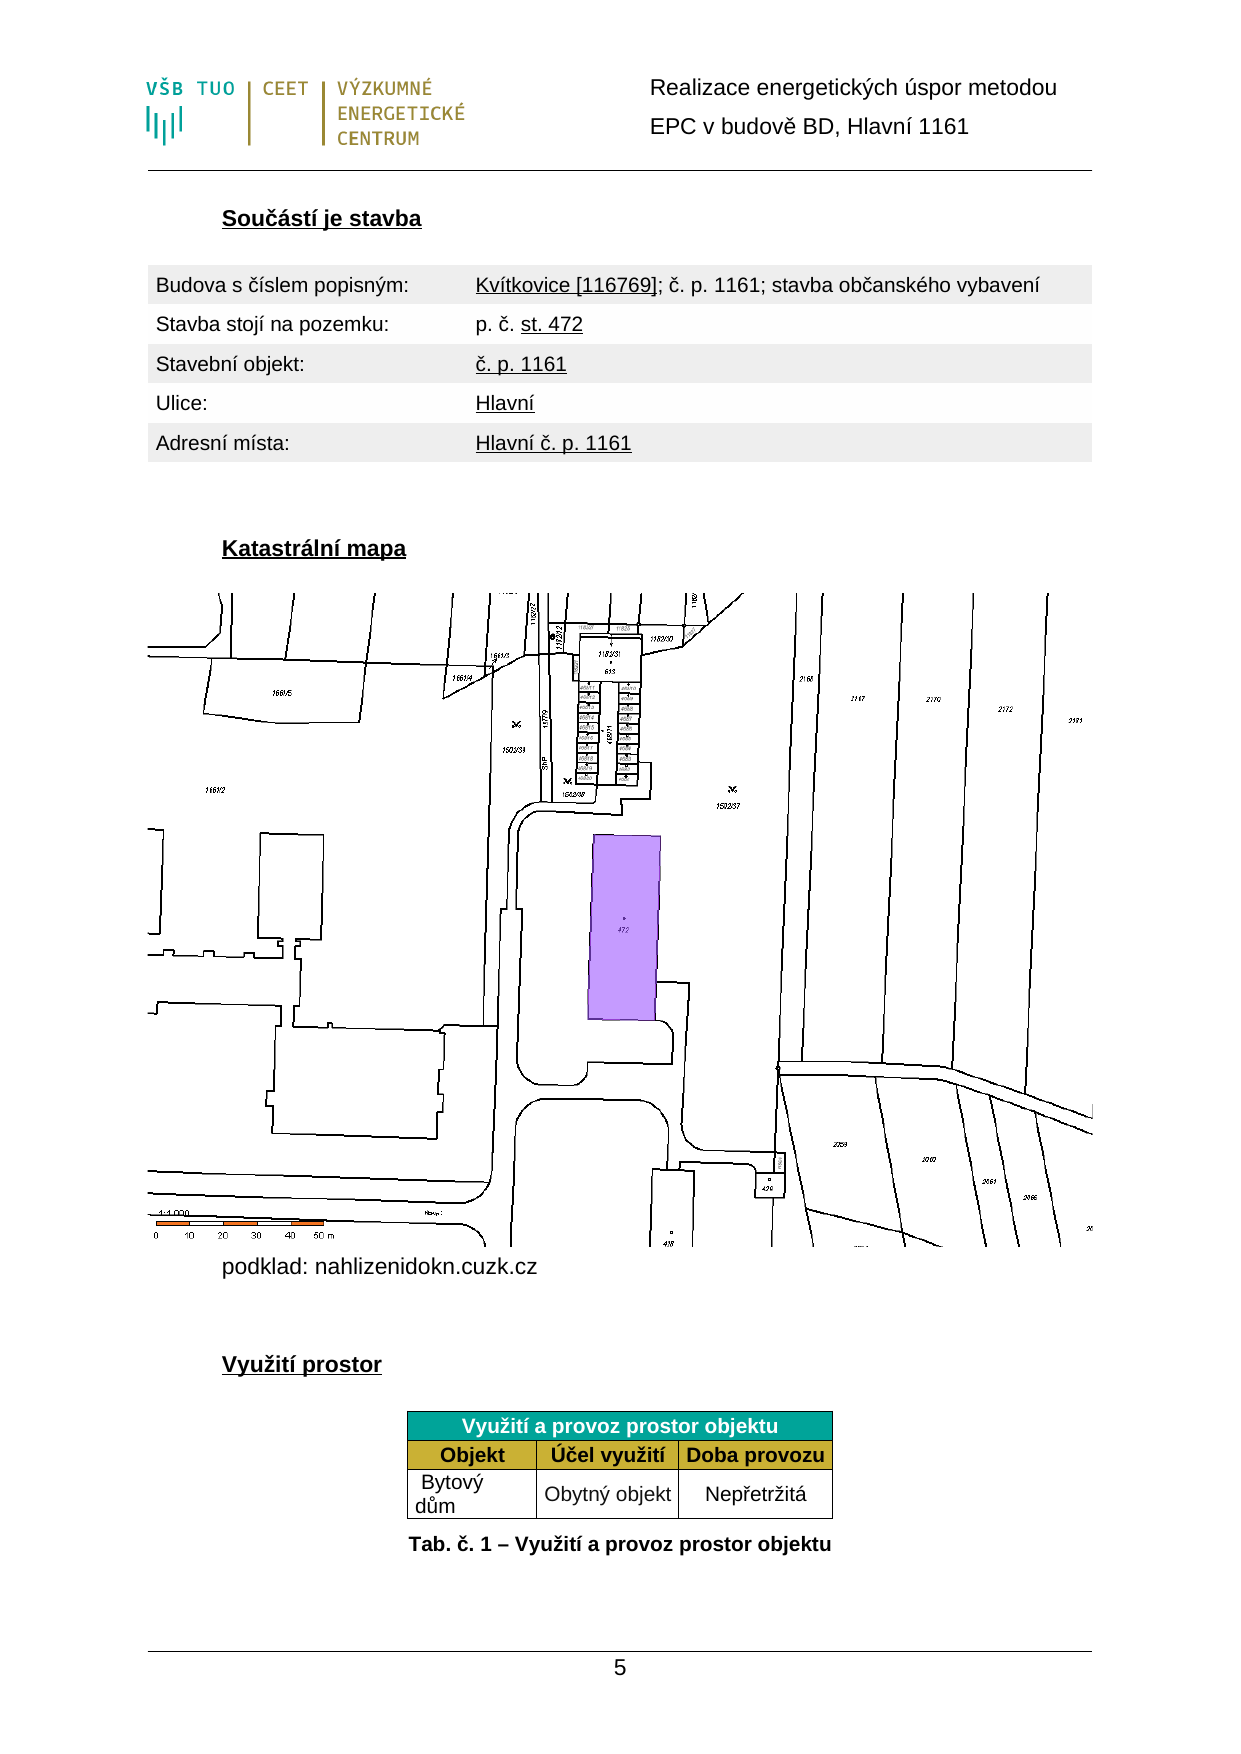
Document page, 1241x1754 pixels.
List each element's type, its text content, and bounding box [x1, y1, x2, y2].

table_cell p. č. st. 472 [468, 304, 1092, 344]
table_cell Obytný objekt [537, 1470, 678, 1518]
picture [147, 593, 1093, 1247]
table_cell Hlavní č. p. 1161 [468, 423, 1092, 462]
table_cell Doba provozu [679, 1441, 832, 1469]
table_header Využití a provoz prostor objektu [408, 1412, 832, 1440]
table_cell Ulice: [148, 383, 468, 423]
table_cell Účel využití [537, 1441, 678, 1469]
text Součástí je stavba [148, 199, 1092, 232]
table_cell Hlavní [468, 383, 1092, 423]
table_cell Stavba stojí na pozemku: [148, 304, 468, 344]
table_cell Stavební objekt: [148, 344, 468, 383]
text podklad: nahlizenidokn.cuzk.cz [148, 1247, 1092, 1279]
table_cell Adresní místa: [148, 423, 468, 462]
table_cell Objekt [408, 1441, 536, 1469]
text Tab. č. 1 – Využití a provoz prostor objektu [148, 1531, 1092, 1555]
table_header Budova s číslem popisným: [148, 265, 468, 304]
table_cell Nepřetržitá [679, 1470, 832, 1518]
table_header Kvítkovice [116769]; č. p. 1161; stavba občanského vybavení [468, 265, 1092, 304]
text Využití prostor [148, 1345, 1092, 1378]
picture [128, 73, 489, 163]
table_cell č. p. 1161 [468, 344, 1092, 383]
table_cell Bytový dům [408, 1470, 536, 1518]
text Katastrální mapa [148, 528, 1092, 561]
